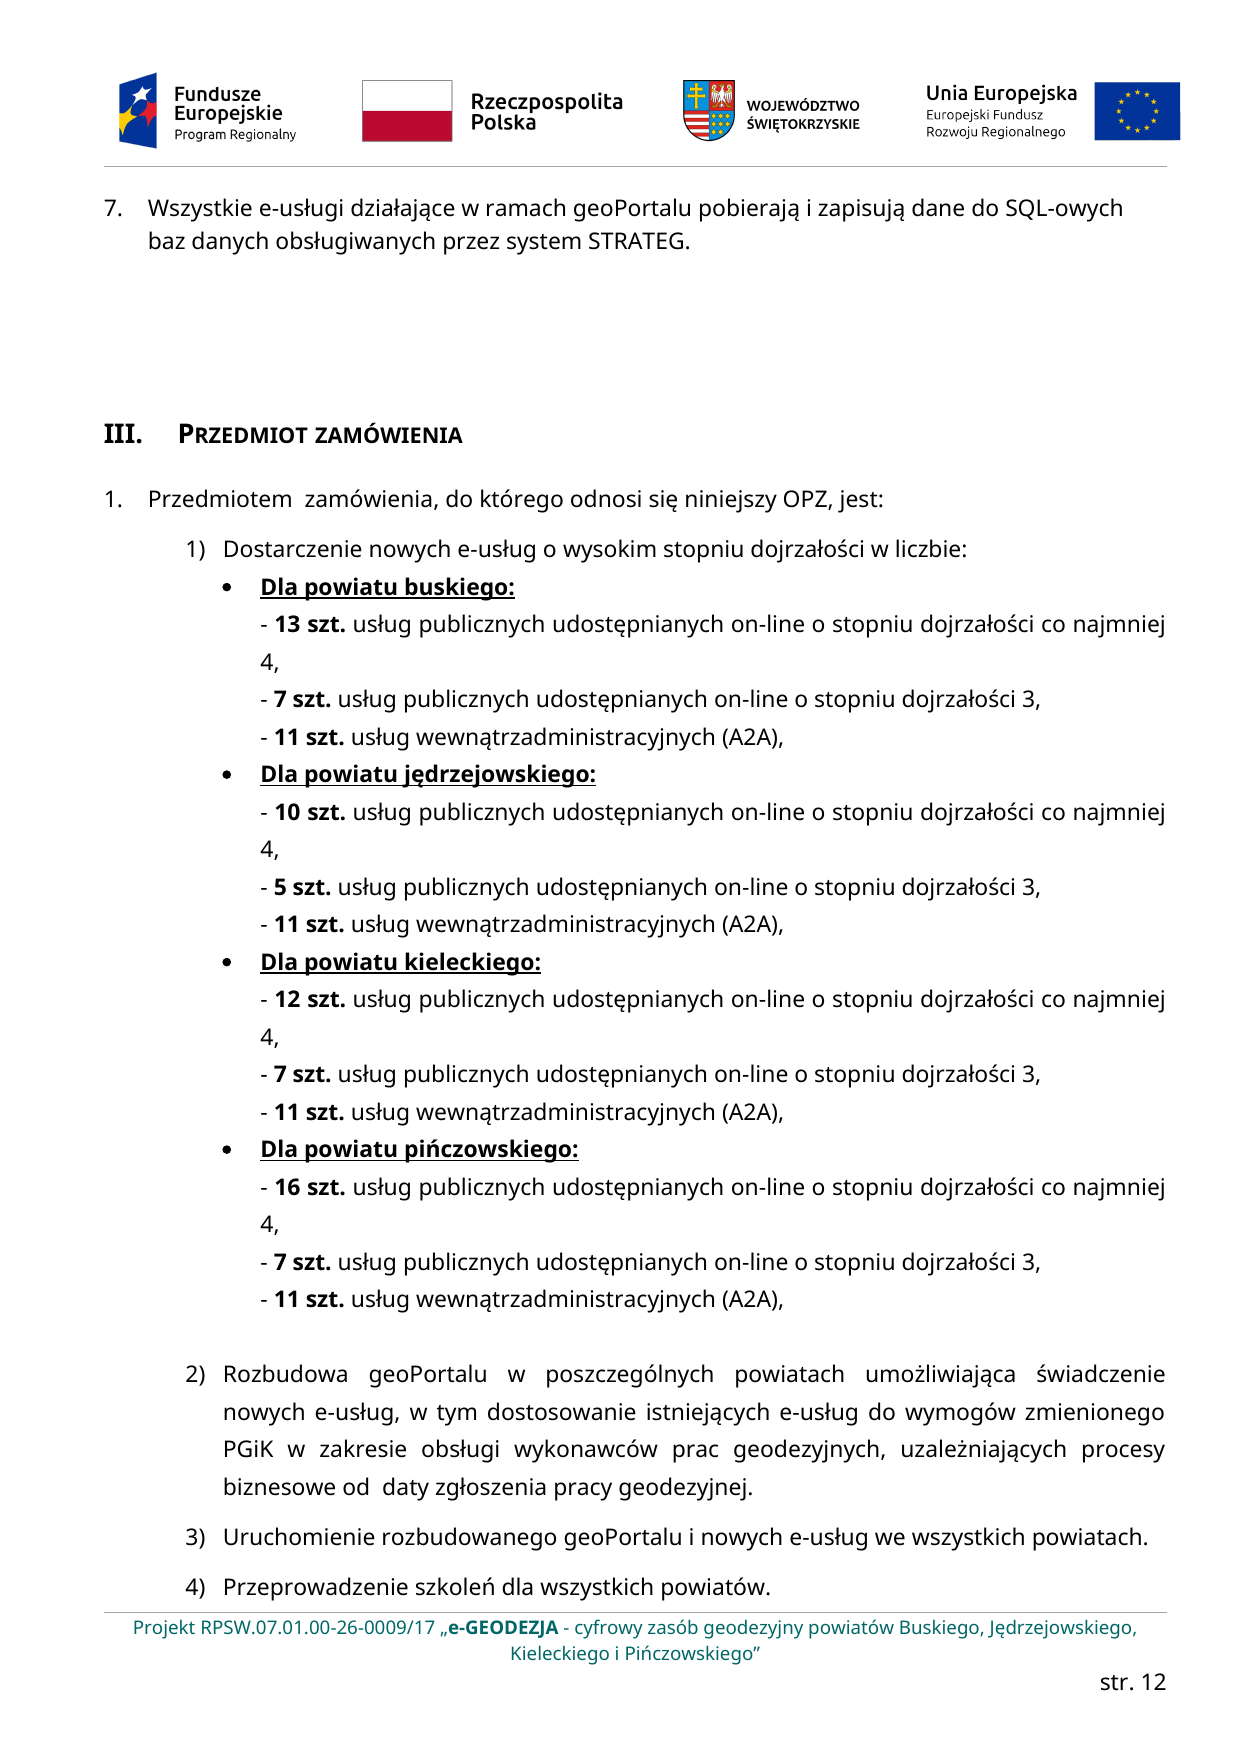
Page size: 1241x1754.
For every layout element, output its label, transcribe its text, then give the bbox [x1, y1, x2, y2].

list Wszystkie e-usługi działające w ramach geoPortalu pobierają i zapisują dane do SQL-owych baz danych obsługiwanych przez system STRATEG. [103, 192, 1167, 257]
list - 7 szt. usług publicznych udostępnianych on-line o stopniu dojrzałości 3, [260, 1246, 1167, 1277]
list Przeprowadzenie szkoleń dla wszystkich powiatów. [185, 1571, 1167, 1602]
list - 11 szt. usług wewnątrzadministracyjnych (A2A), [260, 908, 1167, 939]
list Dla powiatu jędrzejowskiego: [223, 758, 1167, 789]
list Dla powiatu pińczowskiego: [223, 1133, 1167, 1164]
list - 12 szt. usług publicznych udostępnianych on-line o stopniu dojrzałości co najmniej 4, [260, 983, 1167, 1052]
list Przedmiotem zamówienia, do którego odnosi się niniejszy OPZ, jest: [103, 483, 1167, 514]
list - 5 szt. usług publicznych udostępnianych on-line o stopniu dojrzałości 3, [260, 871, 1167, 902]
list - 11 szt. usług wewnątrzadministracyjnych (A2A), [260, 1096, 1167, 1127]
list - 11 szt. usług wewnątrzadministracyjnych (A2A), [260, 721, 1167, 752]
subtitle Przedmiot zamówienia [103, 414, 1167, 451]
list Dostarczenie nowych e-usług o wysokim stopniu dojrzałości w liczbie: [185, 533, 1167, 564]
picture [103, 59, 1196, 164]
list - 16 szt. usług publicznych udostępnianych on-line o stopniu dojrzałości co najmniej 4, [260, 1171, 1167, 1239]
list - 7 szt. usług publicznych udostępnianych on-line o stopniu dojrzałości 3, [260, 1058, 1167, 1089]
list - 13 szt. usług publicznych udostępnianych on-line o stopniu dojrzałości co najmniej 4, [260, 608, 1167, 677]
list Uruchomienie rozbudowanego geoPortalu i nowych e-usług we wszystkich powiatach. [185, 1521, 1167, 1552]
list - 10 szt. usług publicznych udostępnianych on-line o stopniu dojrzałości co najmniej 4, [260, 796, 1167, 864]
list Rozbudowa geoPortalu w poszczególnych powiatach umożliwiająca świadczenie nowych e-usług, w tym dostosowanie istniejących e-usług do wymogów zmienionego PGiK w zakresie obsługi wykonawców prac geodezyjnych, uzależniających procesy biznesowe od daty zgłoszenia pracy geodezyjnej. [185, 1358, 1167, 1502]
list - 11 szt. usług wewnątrzadministracyjnych (A2A), [260, 1283, 1167, 1314]
list - 7 szt. usług publicznych udostępnianych on-line o stopniu dojrzałości 3, [260, 683, 1167, 714]
list Dla powiatu buskiego: [223, 571, 1167, 602]
list Dla powiatu kieleckiego: [223, 946, 1167, 977]
